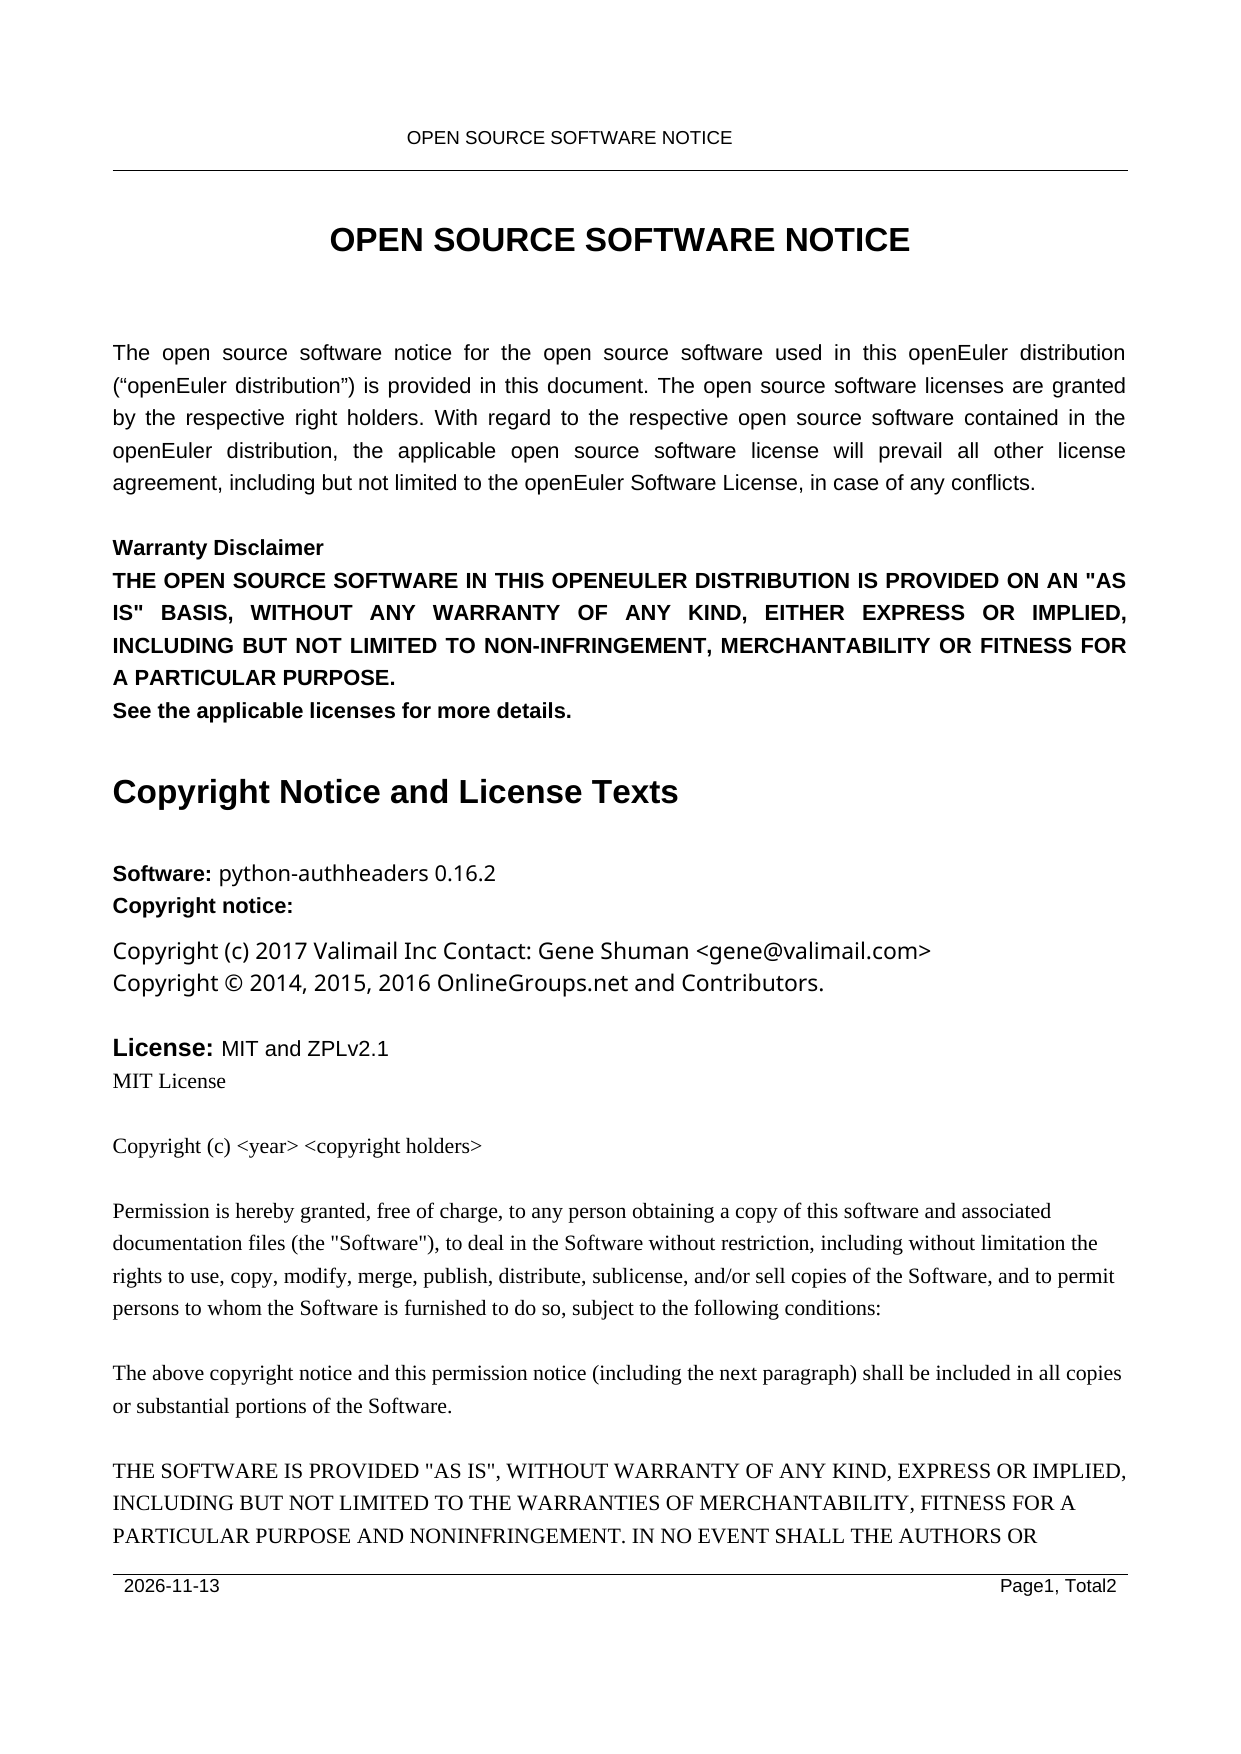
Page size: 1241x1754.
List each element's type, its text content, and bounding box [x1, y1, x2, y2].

text OPEN SOURCE SOFTWARE NOTICE [112, 206, 1128, 271]
text THE OPEN SOURCE SOFTWARE IN THIS OPENEULER DISTRIBUTION IS PROVIDED ON AN "AS IS" BASIS, WITHOUT ANY WARRANTY OF ANY KIND, EITHER EXPRESS OR IMPLIED, INCLUDING BUT NOT LIMITED TO NON-INFRINGEMENT, MERCHANTABILITY OR FITNESS FOR A PARTICULAR PURPOSE. See the applicable licenses for more details. [112, 564, 1128, 726]
text Copyright Notice and License Texts [112, 759, 1128, 824]
text Warranty Disclaimer [112, 531, 1128, 564]
text License: MIT and ZPLv2.1 [112, 1031, 1128, 1064]
text Copyright (c) 2017 Valimail Inc Contact: Gene Shuman <gene@valimail.com> Copyright © 2014, 2015, 2016 OnlineGroups.net and Contributors. [112, 934, 1128, 1031]
text Copyright notice: [112, 889, 1128, 921]
text The open source software notice for the open source software used in this openEuler distribution (“openEuler distribution”) is provided in this document. The open source software licenses are granted by the respective right holders. With regard to the respective open source software contained in the openEuler distribution, the applicable open source software license will prevail all other license agreement, including but not limited to the openEuler Software License, in case of any conflicts. [112, 336, 1128, 499]
title Software: python-authheaders 0.16.2 [112, 856, 1128, 889]
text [112, 1064, 1128, 1551]
